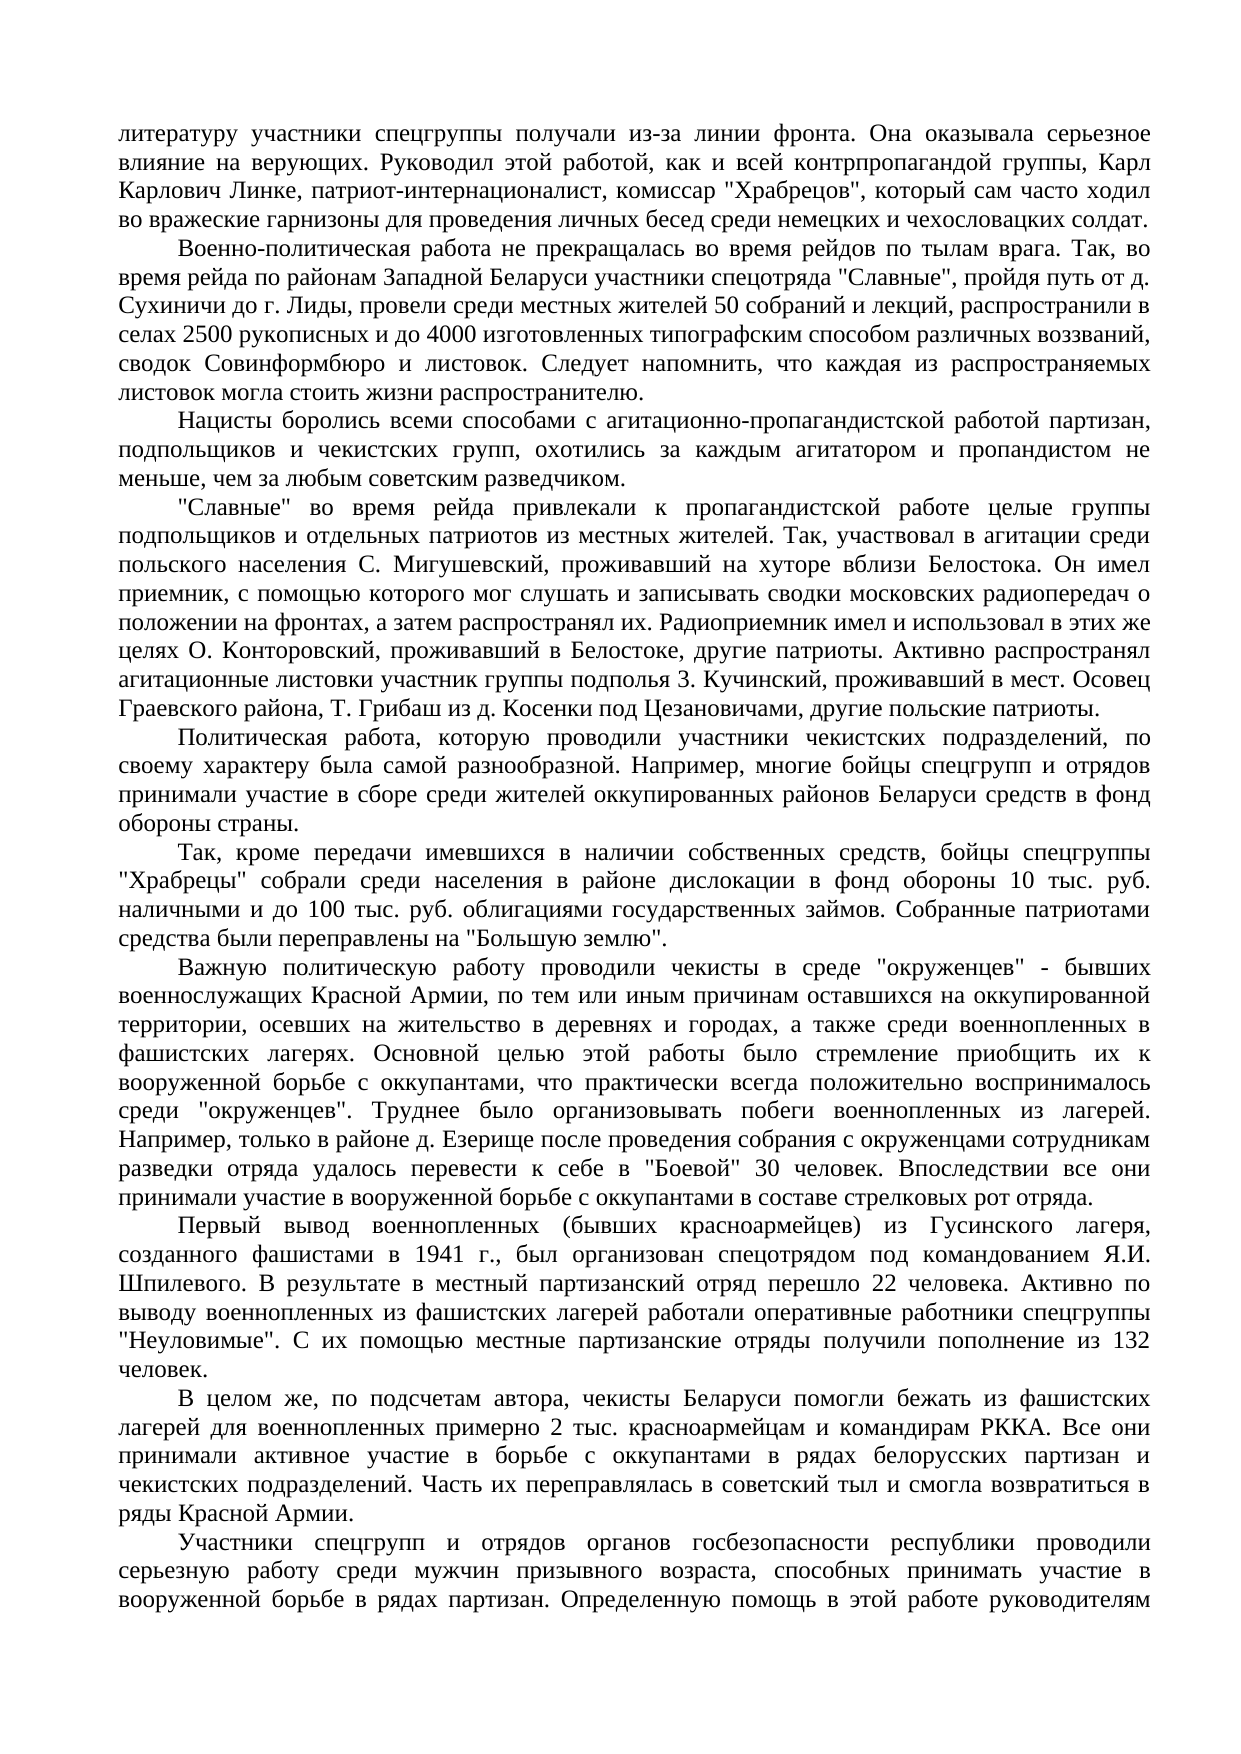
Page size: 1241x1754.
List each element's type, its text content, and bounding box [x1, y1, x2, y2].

text Так, кроме передачи имевшихся в наличии собственных средств, бойцы спецгруппы "Храбрецы" собрали среди населения в районе дислокации в фонд обороны 10 тыс. руб. наличными и до 100 тыс. руб. облигациями государственных займов. Собранные патриотами средства были переправлены на "Большую землю". [118, 837, 1152, 952]
text "Славные" во время рейда привлекали к пропагандистской работе целые группы подпольщиков и отдельных патриотов из местных жителей. Так, участвовал в агитации среди польского населения С. Мигушевский, проживавший на хуторе вблизи Белостока. Он имел приемник, с помощью которого мог слушать и записывать сводки московских радиопередач о положении на фронтах, а затем распространял их. Радиоприемник имел и использовал в этих же целях О. Конторовский, проживавший в Белостоке, другие патриоты. Активно распространял агитационные листовки участник группы подполья 3. Кучинский, проживавший в мест. Осовец Граевского района, Т. Грибаш из д. Косенки под Цезановичами, другие польские патриоты. [118, 492, 1152, 722]
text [118, 118, 1152, 233]
text В целом же, по подсчетам автора, чекисты Беларуси помогли бежать из фашистских лагерей для военнопленных примерно 2 тыс. красноармейцам и командирам РККА. Все они принимали активное участие в борьбе с оккупантами в рядах белорусских партизан и чекистских подразделений. Часть их переправлялась в советский тыл и смогла возвратиться в ряды Красной Армии. [118, 1383, 1152, 1527]
text Важную политическую работу проводили чекисты в среде "окруженцев" - бывших военнослужащих Красной Армии, по тем или иным причинам оставшихся на оккупированной территории, осевших на жительство в деревнях и городах, а также среди военнопленных в фашистских лагерях. Основной целью этой работы было стремление приобщить их к вооруженной борьбе с оккупантами, что практически всегда положительно воспринималось среди "окруженцев". Труднее было организовывать побеги военнопленных из лагерей. Например, только в районе д. Езерище после проведения собрания с окруженцами сотрудникам разведки отряда удалось перевести к себе в "Боевой" 30 человек. Впоследствии все они принимали участие в вооруженной борьбе с оккупантами в составе стрелковых рот отряда. [118, 952, 1152, 1211]
text Политическая работа, которую проводили участники чекистских подразделений, по своему характеру была самой разнообразной. Например, многие бойцы спецгрупп и отрядов принимали участие в сборе среди жителей оккупированных районов Беларуси средств в фонд обороны страны. [118, 722, 1152, 837]
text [118, 1527, 1152, 1613]
text Нацисты боролись всеми способами с агитационно-пропагандистской работой партизан, подпольщиков и чекистских групп, охотились за каждым агитатором и пропандистом не меньше, чем за любым советским разведчиком. [118, 406, 1152, 492]
text Военно-политическая работа не прекращалась во время рейдов по тылам врага. Так, во время рейда по районам Западной Беларуси участники спецотряда "Славные", пройдя путь от д. Сухиничи до г. Лиды, провели среди местных жителей 50 собраний и лекций, распространили в селах 2500 рукописных и до 4000 изготовленных типографским способом различных воззваний, сводок Совинформбюро и листовок. Следует напомнить, что каждая из распространяемых листовок могла стоить жизни распространителю. [118, 233, 1152, 406]
text Первый вывод военнопленных (бывших красноармейцев) из Гусинского лагеря, созданного фашистами в 1941 г., был организован спецотрядом под командованием Я.И. Шпилевого. В результате в местный партизанский отряд перешло 22 человека. Активно по выводу военнопленных из фашистских лагерей работали оперативные работники спецгруппы "Неуловимые". С их помощью местные партизанские отряды получили пополнение из 132 человек. [118, 1211, 1152, 1383]
